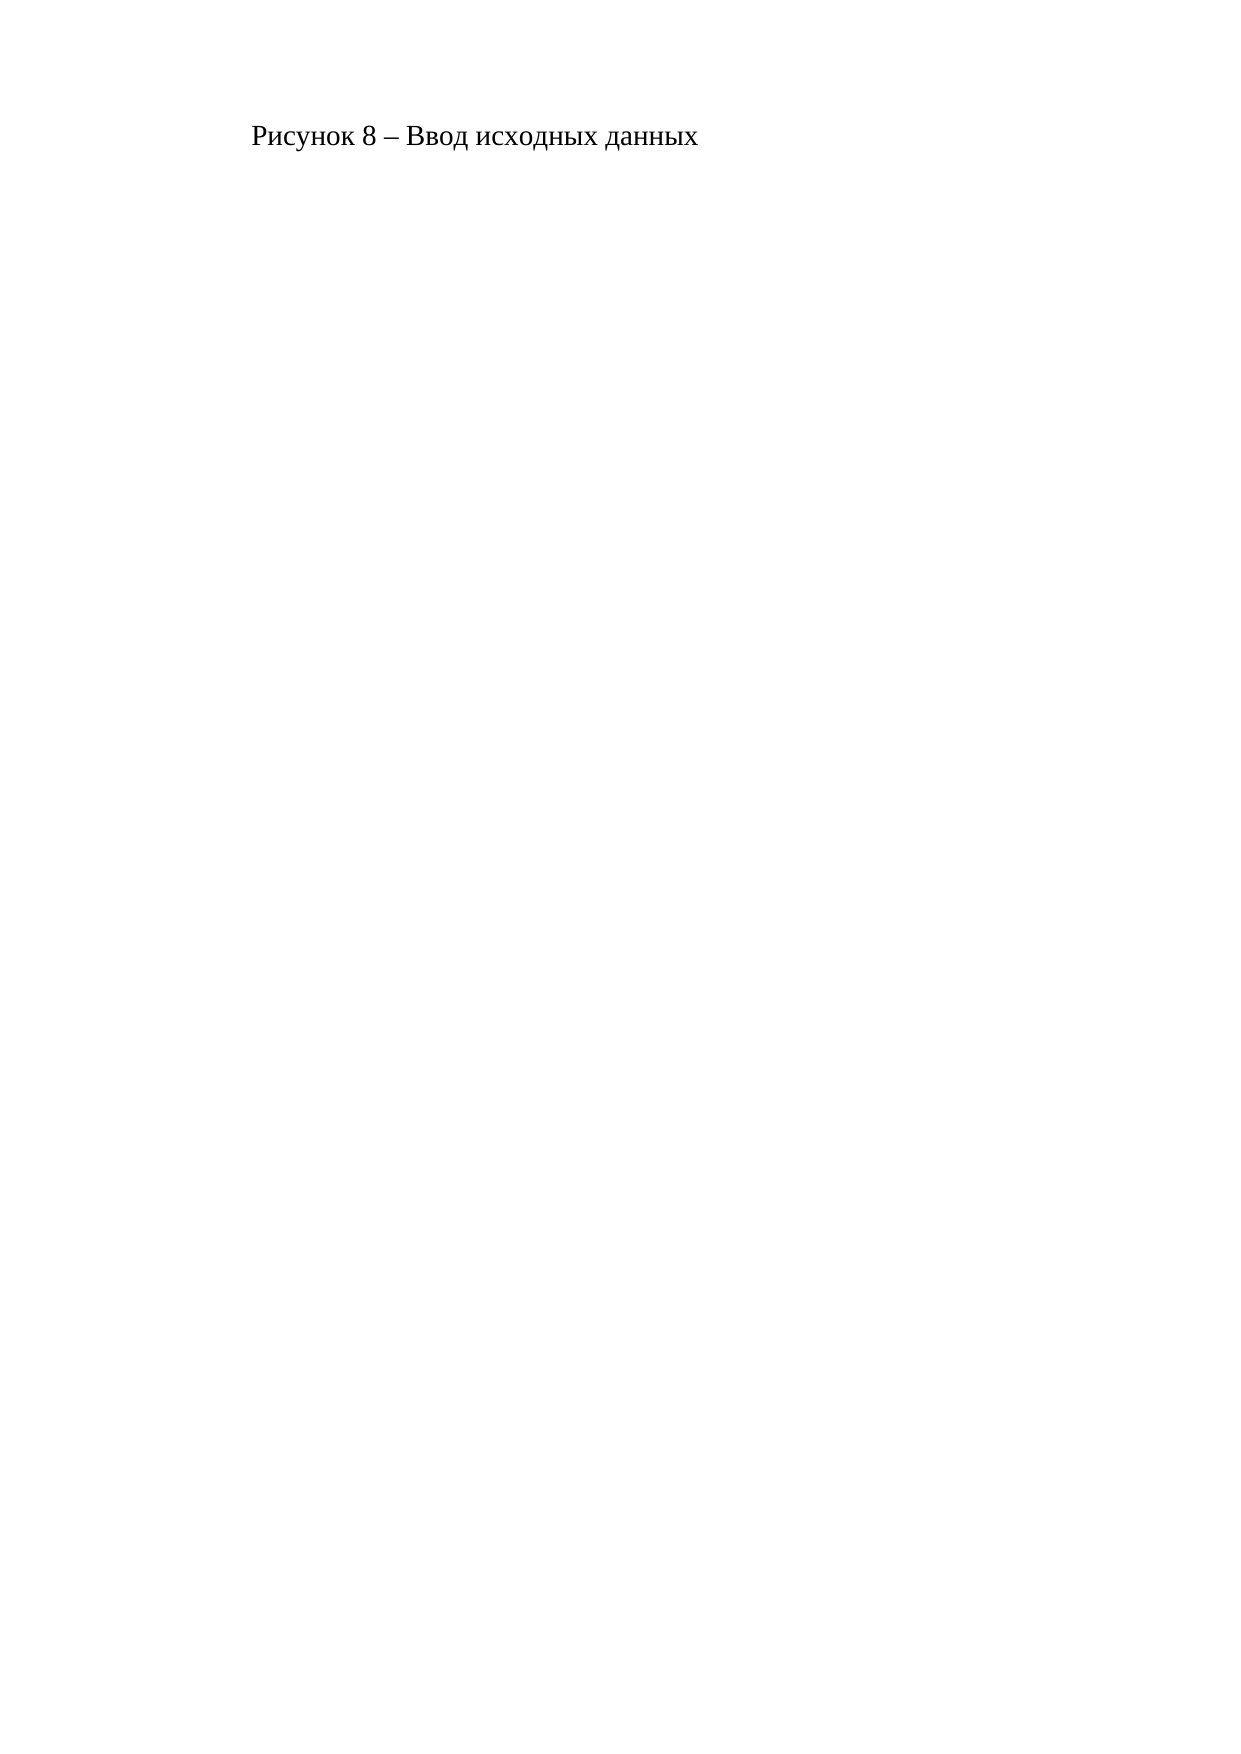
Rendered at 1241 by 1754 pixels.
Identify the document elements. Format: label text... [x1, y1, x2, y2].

text Рисунок 8 – Ввод исходных данных [177, 118, 1152, 152]
